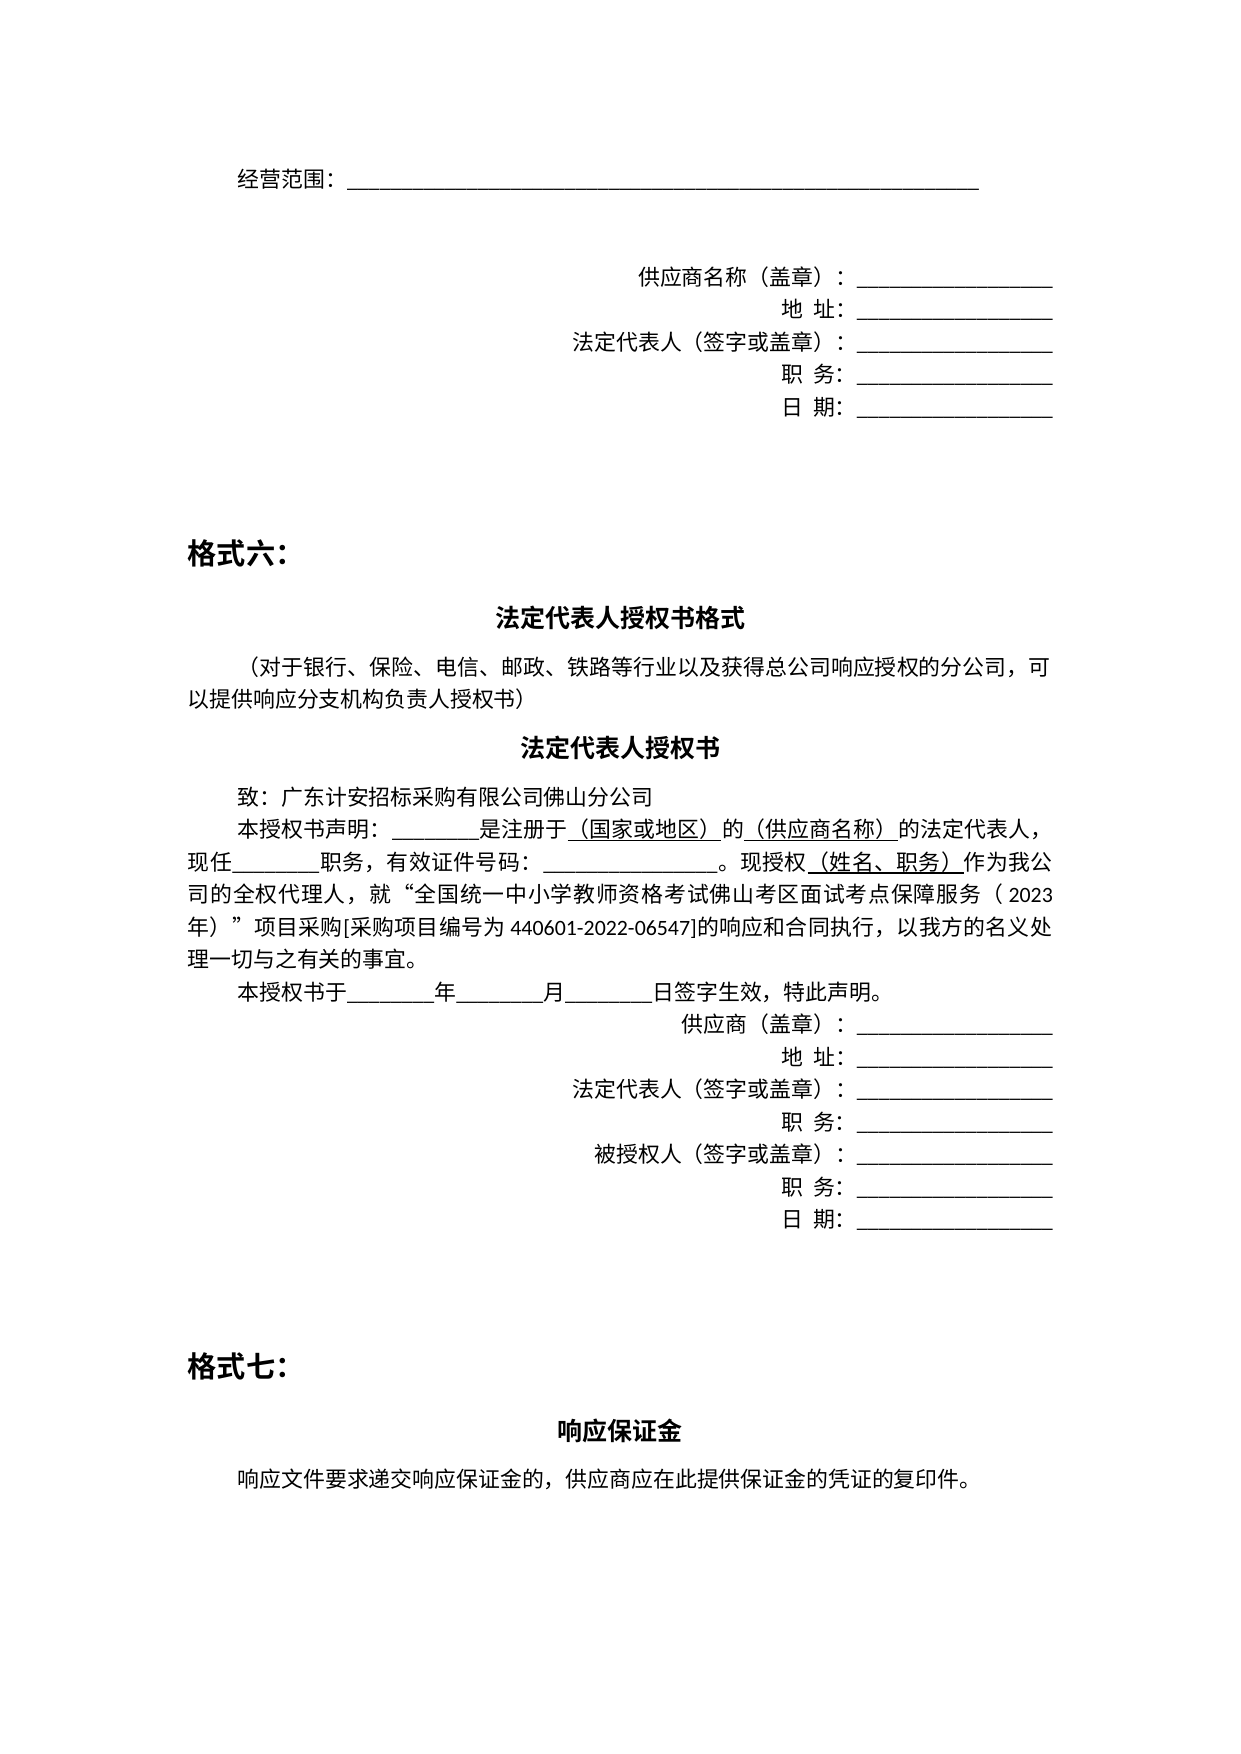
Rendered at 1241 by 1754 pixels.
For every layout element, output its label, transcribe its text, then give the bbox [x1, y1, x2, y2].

text 响应文件要求递交响应保证金的，供应商应在此提供保证金的凭证的复印件。 [187, 1462, 1053, 1494]
text （对于银行、保险、电信、邮政、铁路等行业以及获得总公司响应授权的分公司，可以提供响应分支机构负责人授权书） [187, 649, 1053, 714]
text 供应商（盖章）：__________________ [187, 1007, 1053, 1039]
text 职 务：__________________ [187, 1169, 1053, 1202]
text 地 址：__________________ [187, 1039, 1053, 1072]
text 地 址：__________________ [187, 292, 1053, 324]
text 致：广东计安招标采购有限公司佛山分公司 [187, 779, 1053, 812]
text 被授权人（签字或盖章）：__________________ [187, 1137, 1053, 1169]
text 格式六： [187, 519, 1053, 584]
text 格式七： [187, 1332, 1053, 1397]
text 日 期：__________________ [187, 1202, 1053, 1234]
text 日 期：__________________ [187, 389, 1053, 422]
text 本授权书于________年________月________日签字生效，特此声明。 [187, 974, 1053, 1007]
text 职 务：__________________ [187, 357, 1053, 389]
text 经营范围：__________________________________________________________ [187, 162, 1053, 194]
text 法定代表人授权书 [187, 714, 1053, 779]
text 本授权书声明：________是注册于（国家或地区）的（供应商名称）的法定代表人，现任________职务，有效证件号码：________________。现授权（姓名、职务）作为我公司的全权代理人，就“全国统一中小学教师资格考试佛山考区面试考点保障服务（2023年）”项目采购[采购项目编号为440601-2022-06547]的响应和合同执行，以我方的名义处理一切与之有关的事宜。 [187, 812, 1053, 974]
text 法定代表人（签字或盖章）：__________________ [187, 1072, 1053, 1104]
text 响应保证金 [187, 1397, 1053, 1462]
text 职 务：__________________ [187, 1104, 1053, 1137]
text 法定代表人（签字或盖章）：__________________ [187, 324, 1053, 357]
text 法定代表人授权书格式 [187, 584, 1053, 649]
text 供应商名称（盖章）：__________________ [187, 259, 1053, 292]
